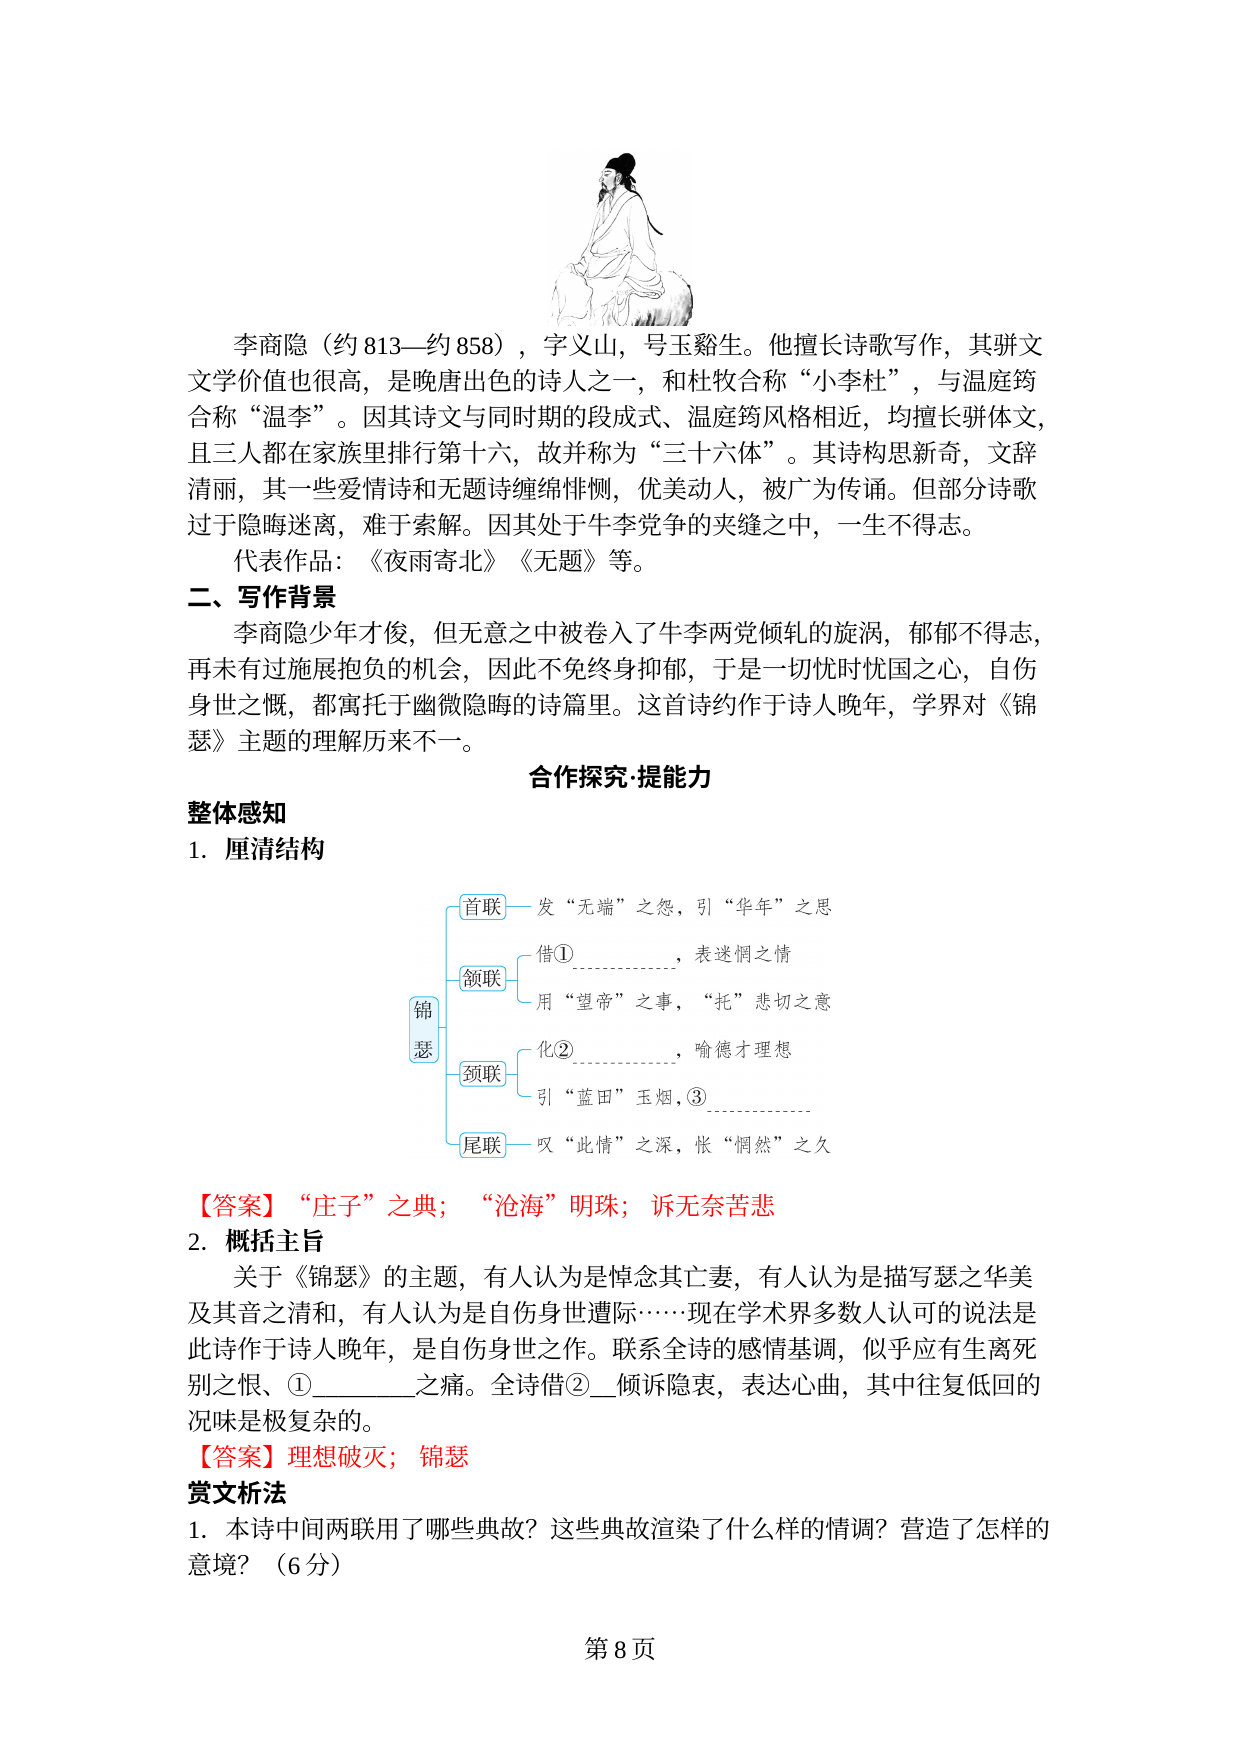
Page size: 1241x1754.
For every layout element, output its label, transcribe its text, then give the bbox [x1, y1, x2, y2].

text 【答案】“庄子”之典； “沧海”明珠； 诉无奈苦悲 [188, 1186, 1052, 1222]
text 1．厘清结构 [188, 830, 1052, 866]
subtitle 整体感知 [188, 794, 1052, 830]
text 1．本诗中间两联用了哪些典故？这些典故渲染了什么样的情调？营造了怎样的意境？（6分） [188, 1510, 1052, 1582]
subtitle 合作探究·提能力 [188, 757, 1052, 794]
text 【答案】理想破灭； 锦瑟 [188, 1438, 1052, 1474]
text 代表作品：《夜雨寄北》《无题》等。 [188, 542, 1052, 577]
text 2．概括主旨 [188, 1222, 1052, 1258]
text 李商隐（约813—约858），字义山，号玉谿生。他擅长诗歌写作，其骈文文学价值也很高，是晚唐出色的诗人之一，和杜牧合称“小李杜”，与温庭筠合称“温李”。因其诗文与同时期的段成式、温庭筠风格相近，均擅长骈体文，且三人都在家族里排行第十六，故并称为“三十六体”。其诗构思新奇，文辞清丽，其一些爱情诗和无题诗缠绵悱恻，优美动人，被广为传诵。但部分诗歌过于隐晦迷离，难于索解。因其处于牛李党争的夹缝之中，一生不得志。 [188, 326, 1052, 542]
subtitle 赏文析法 [188, 1474, 1052, 1510]
picture [547, 150, 693, 326]
subtitle 二、写作背景 [188, 577, 1052, 614]
picture [409, 894, 831, 1158]
text 李商隐少年才俊，但无意之中被卷入了牛李两党倾轧的旋涡，郁郁不得志，再未有过施展抱负的机会，因此不免终身抑郁，于是一切忧时忧国之心，自伤身世之慨，都寓托于幽微隐晦的诗篇里。这首诗约作于诗人晚年，学界对《锦瑟》主题的理解历来不一。 [188, 614, 1052, 757]
text 关于《锦瑟》的主题，有人认为是悼念其亡妻，有人认为是描写瑟之华美及其音之清和，有人认为是自伤身世遭际……现在学术界多数人认可的说法是此诗作于诗人晚年，是自伤身世之作。联系全诗的感情基调，似乎应有生离死别之恨、①_ _ _ _ _ _ _ _ 之痛。全诗借②_ _ 倾诉隐衷，表达心曲，其中往复低回的况味是极复杂的。 [188, 1258, 1052, 1438]
